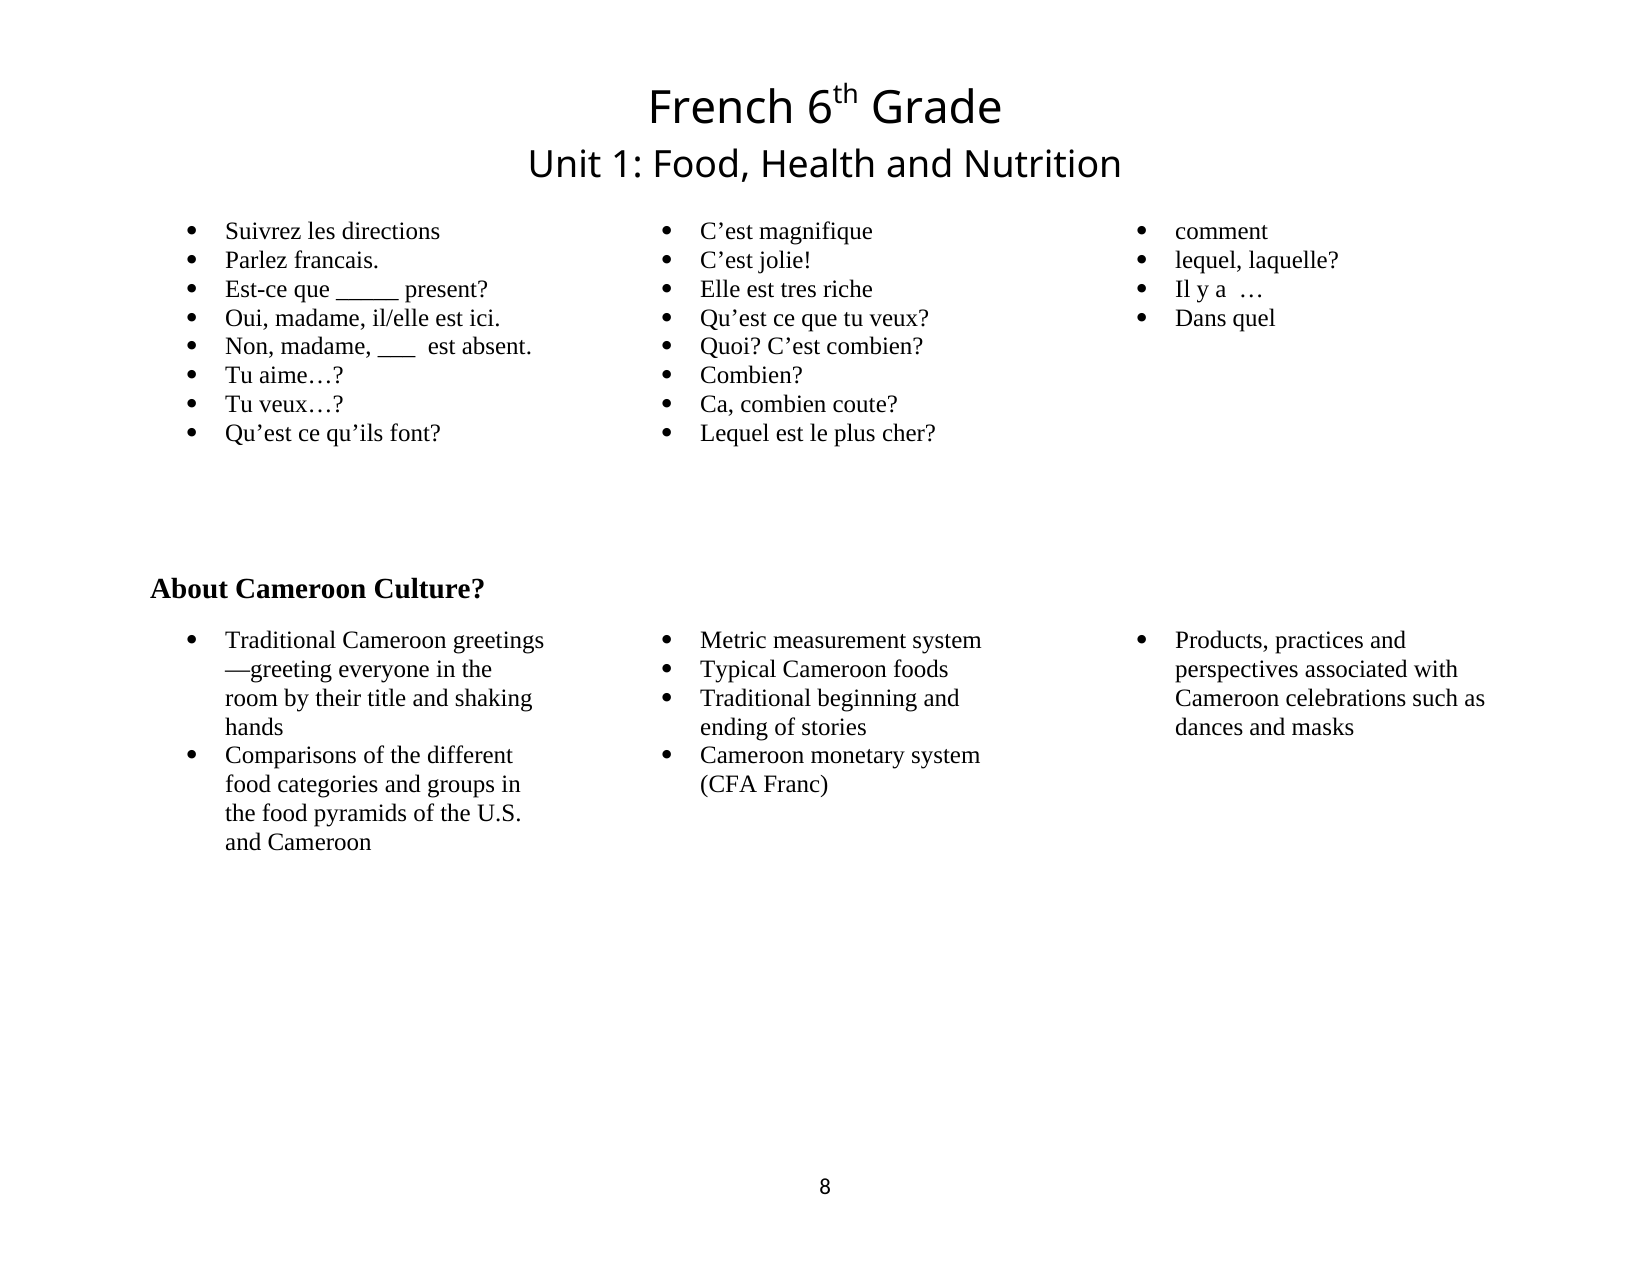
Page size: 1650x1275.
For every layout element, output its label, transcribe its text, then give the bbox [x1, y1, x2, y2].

list Comparisons of the different food categories and groups in the food pyramids of the U.S. and Cameroon [187, 741, 550, 856]
list Cameroon monetary system (CFA Franc) [662, 741, 1025, 798]
list Il y a … [1137, 274, 1500, 303]
list Typical Cameroon foods [662, 654, 1025, 683]
list Qu’est ce que tu veux? [662, 303, 1025, 331]
list Qu’est ce qu’ils font? [187, 418, 550, 446]
list Parlez francais. [187, 245, 550, 274]
list Quoi? C’est combien? [662, 331, 1025, 360]
list Traditional Cameroon greetings—greeting everyone in the room by their title and shaking hands [187, 626, 550, 741]
list Ca, combien coute? [662, 389, 1025, 418]
text About Cameroon Culture? [150, 571, 1500, 605]
list lequel, laquelle? [1137, 245, 1500, 274]
list Oui, madame, il/elle est ici. [187, 303, 550, 331]
list Traditional beginning and ending of stories [662, 683, 1025, 741]
list Combien? [662, 360, 1025, 389]
list Tu veux…? [187, 389, 550, 418]
list Suivrez les directions [187, 216, 550, 245]
list C’est magnifique [662, 216, 1025, 245]
list Est-ce que _____ present? [187, 274, 550, 303]
list Non, madame, ___ est absent. [187, 331, 550, 360]
list Elle est tres riche [662, 274, 1025, 303]
list comment [1137, 216, 1500, 245]
list Products, practices and perspectives associated with Cameroon celebrations such as dances and masks [1137, 626, 1500, 741]
list Lequel est le plus cher? [662, 418, 1025, 446]
list C’est jolie! [662, 245, 1025, 274]
list Dans quel [1137, 303, 1500, 331]
list Tu aime…? [187, 360, 550, 389]
list Metric measurement system [662, 626, 1025, 654]
